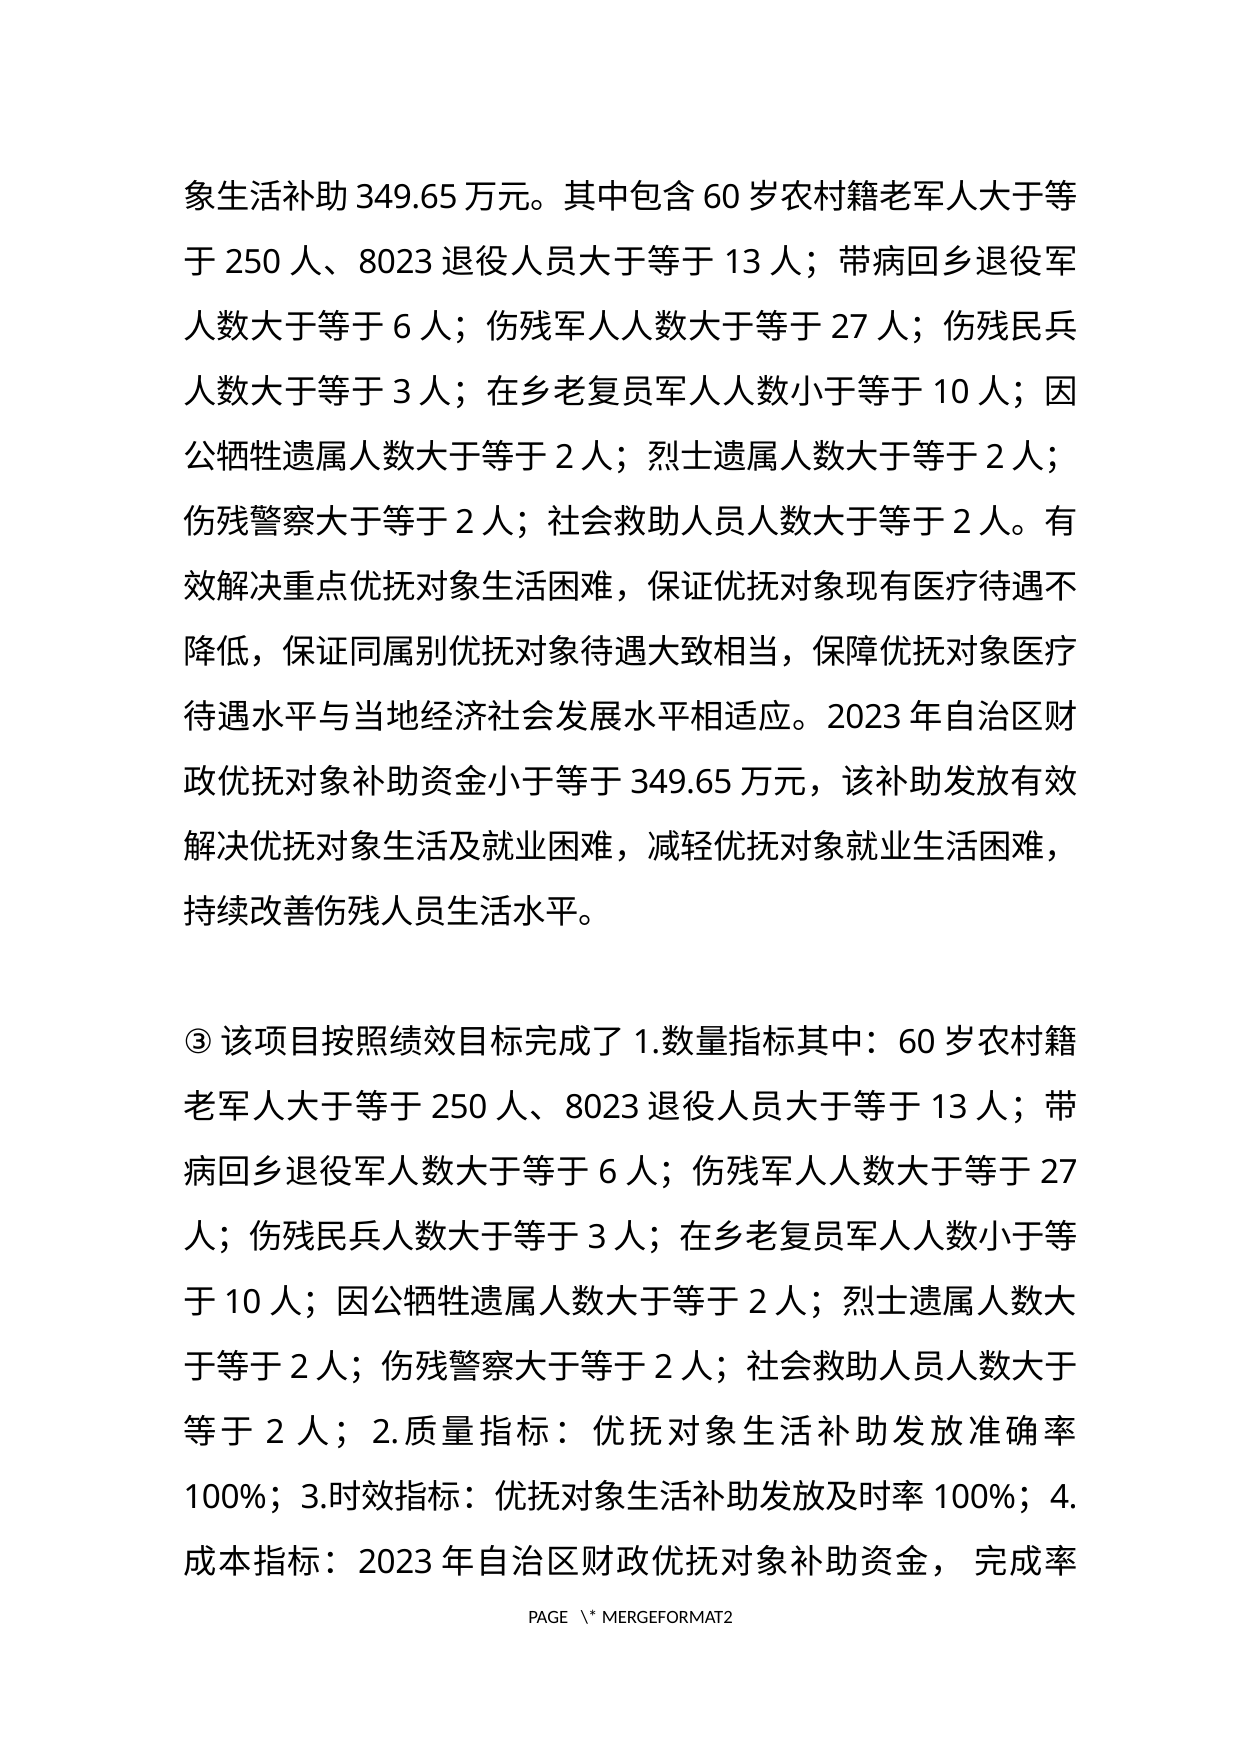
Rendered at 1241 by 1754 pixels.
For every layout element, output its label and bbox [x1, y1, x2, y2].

text [183, 162, 1078, 1592]
